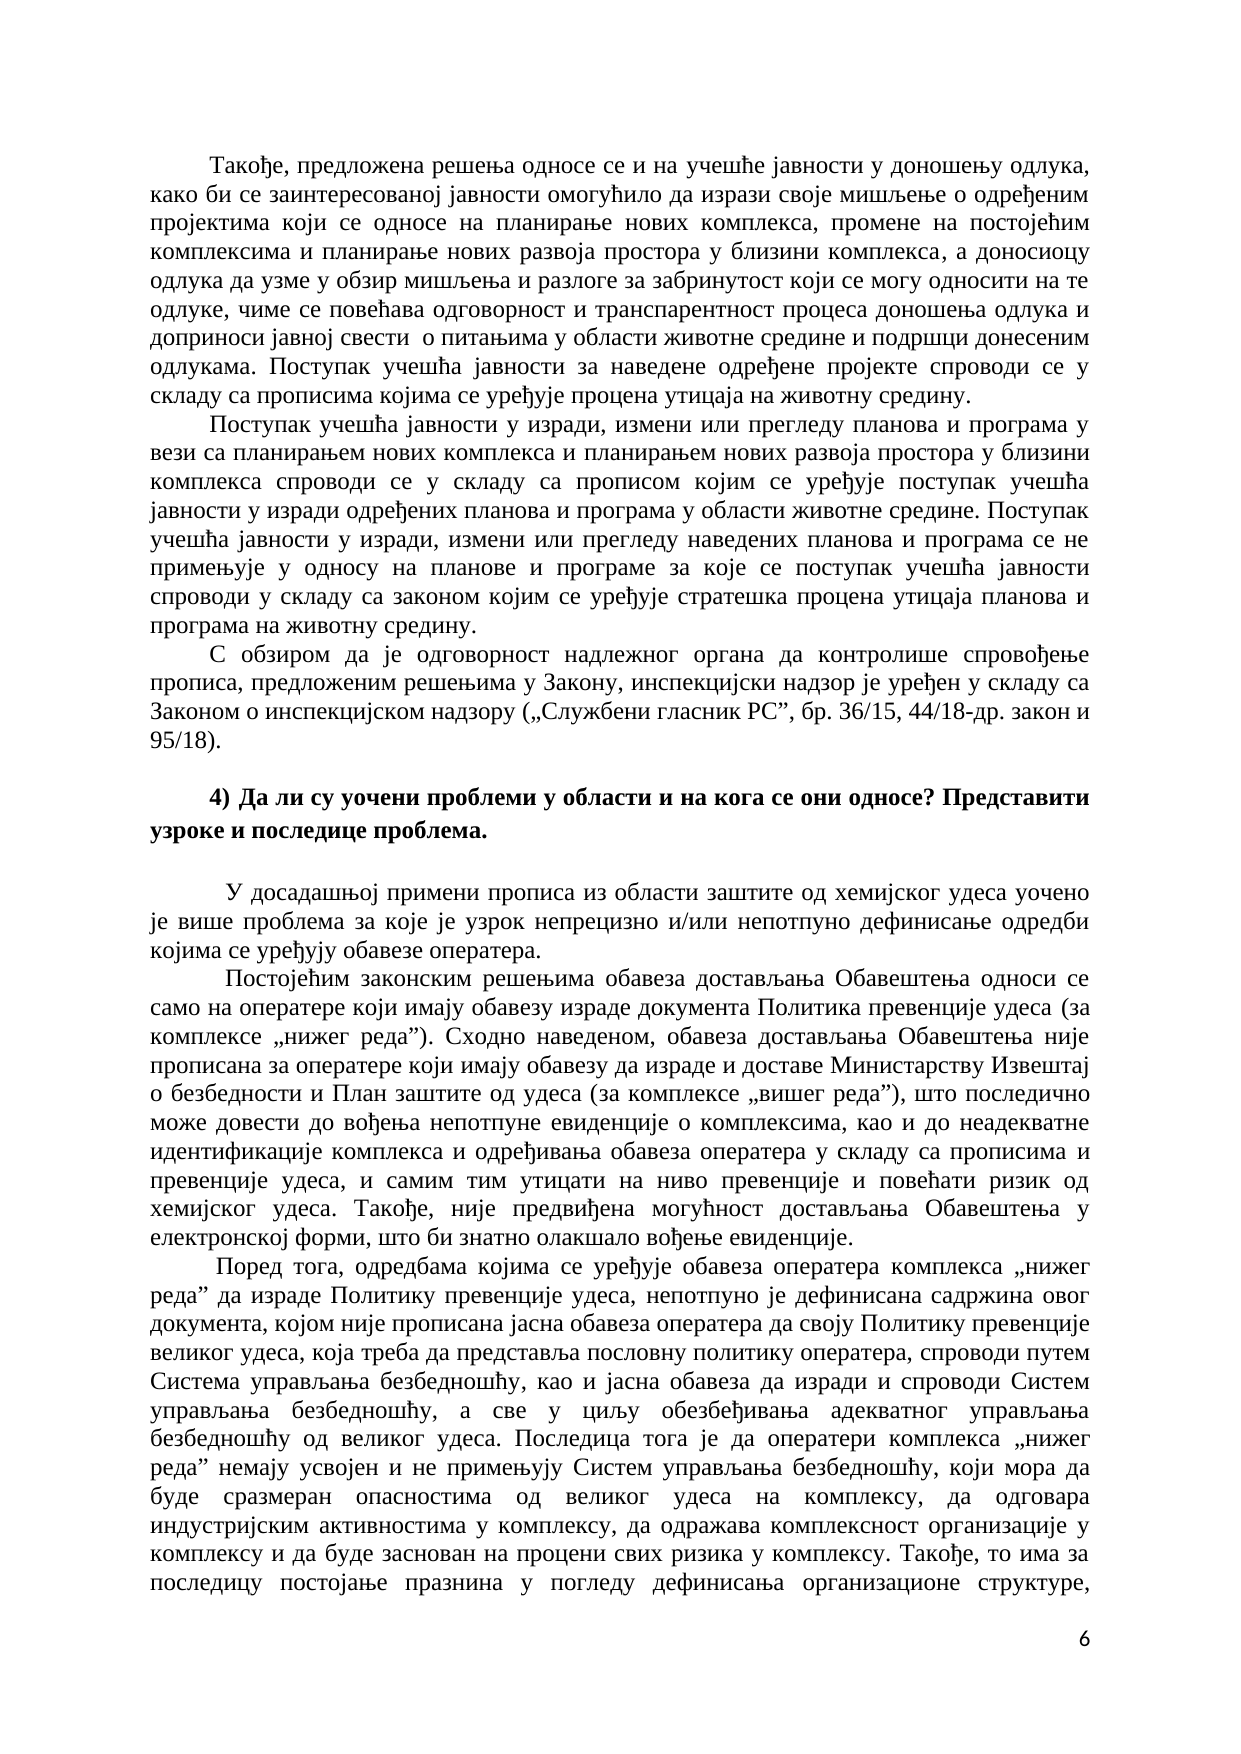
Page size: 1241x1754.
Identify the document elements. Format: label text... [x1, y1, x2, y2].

text У досадашњој примени прописа из области заштите од хемијског удеса уочено је више проблема за које је узрок непрецизно и/или непотпуно дефинисање одредби којима се уређују обавезе оператера. [150, 877, 1090, 963]
list Да ли су уочени проблеми у области и на кога се они односе? Представити узроке и последице проблема. [150, 782, 1090, 844]
text С обзиром да је одговорност надлежног органа да контролише спровођење прописа, предложеним решењима у Закону, инспекцијски надзор је уређен у складу са Законом о инспекцијском надзору („Службени гласник РС”, бр. 36/15, 44/18-др. закон и 95/18). [150, 639, 1090, 754]
text Постојећим законским решењима обавеза достављања Обавештења односи се само на оператере који имају обавезу израде документа Политика превенције удеса (за комплексе „нижег реда”). Сходно наведеном, обавеза достављања Обавештења није прописана за оператере који имају обавезу да израде и доставе Министарству Извештај о безбедности и План заштите од удеса (за комплексе „вишег реда”), што последично може довести до вођења непотпуне евиденције о комплексима, као и до неадекватне идентификације комплекса и одређивања обавеза оператера у складу са прописима и превенције удеса, и самим тим утицати на ниво превенције и повећати ризик од хемијског удеса. Такође, није предвиђена могућност достављања Обавештења у електронској форми, што би знатно олакшало вођење евиденције. [150, 963, 1090, 1251]
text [150, 1251, 1090, 1596]
text Поступак учешћа јавности у изради, измени или прегледу планова и програма у вези са планирањем нових комплекса и планирањем нових развоја простора у близини комплекса спроводи се у складу са прописом којим се уређује поступак учешћа јавности у изради одређених планова и програма у области животне средине. Поступак учешћа јавности у изради, измени или прегледу наведених планова и програма се не примењује у односу на планове и програме за које се поступак учешћа јавности спроводи у складу са законом којим се уређује стратешка процена утицаја планова и програма на животну средину. [150, 409, 1090, 639]
text Такође, предложена решења односе се и на учешће јавности у доношењу одлука, како би се заинтересованој јавности омогућило да изрази своје мишљење о одређеним пројектима који се односе на планирање нових комплекса, промене на постојећим комплексима и планирање нових развоја простора у близини комплекса, а доносиоцу одлука да узме у обзир мишљења и разлоге за забринутост који се могу односити на те одлуке, чиме се повећава одговорност и транспарентност процеса доношења одлука и доприноси јавној свести о питањима у области животне средине и подршци донесеним одлукама. Поступак учешћа јавности за наведене одређене пројекте спроводи се у складу са прописима којима се уређује процена утицаја на животну средину. [150, 150, 1090, 409]
